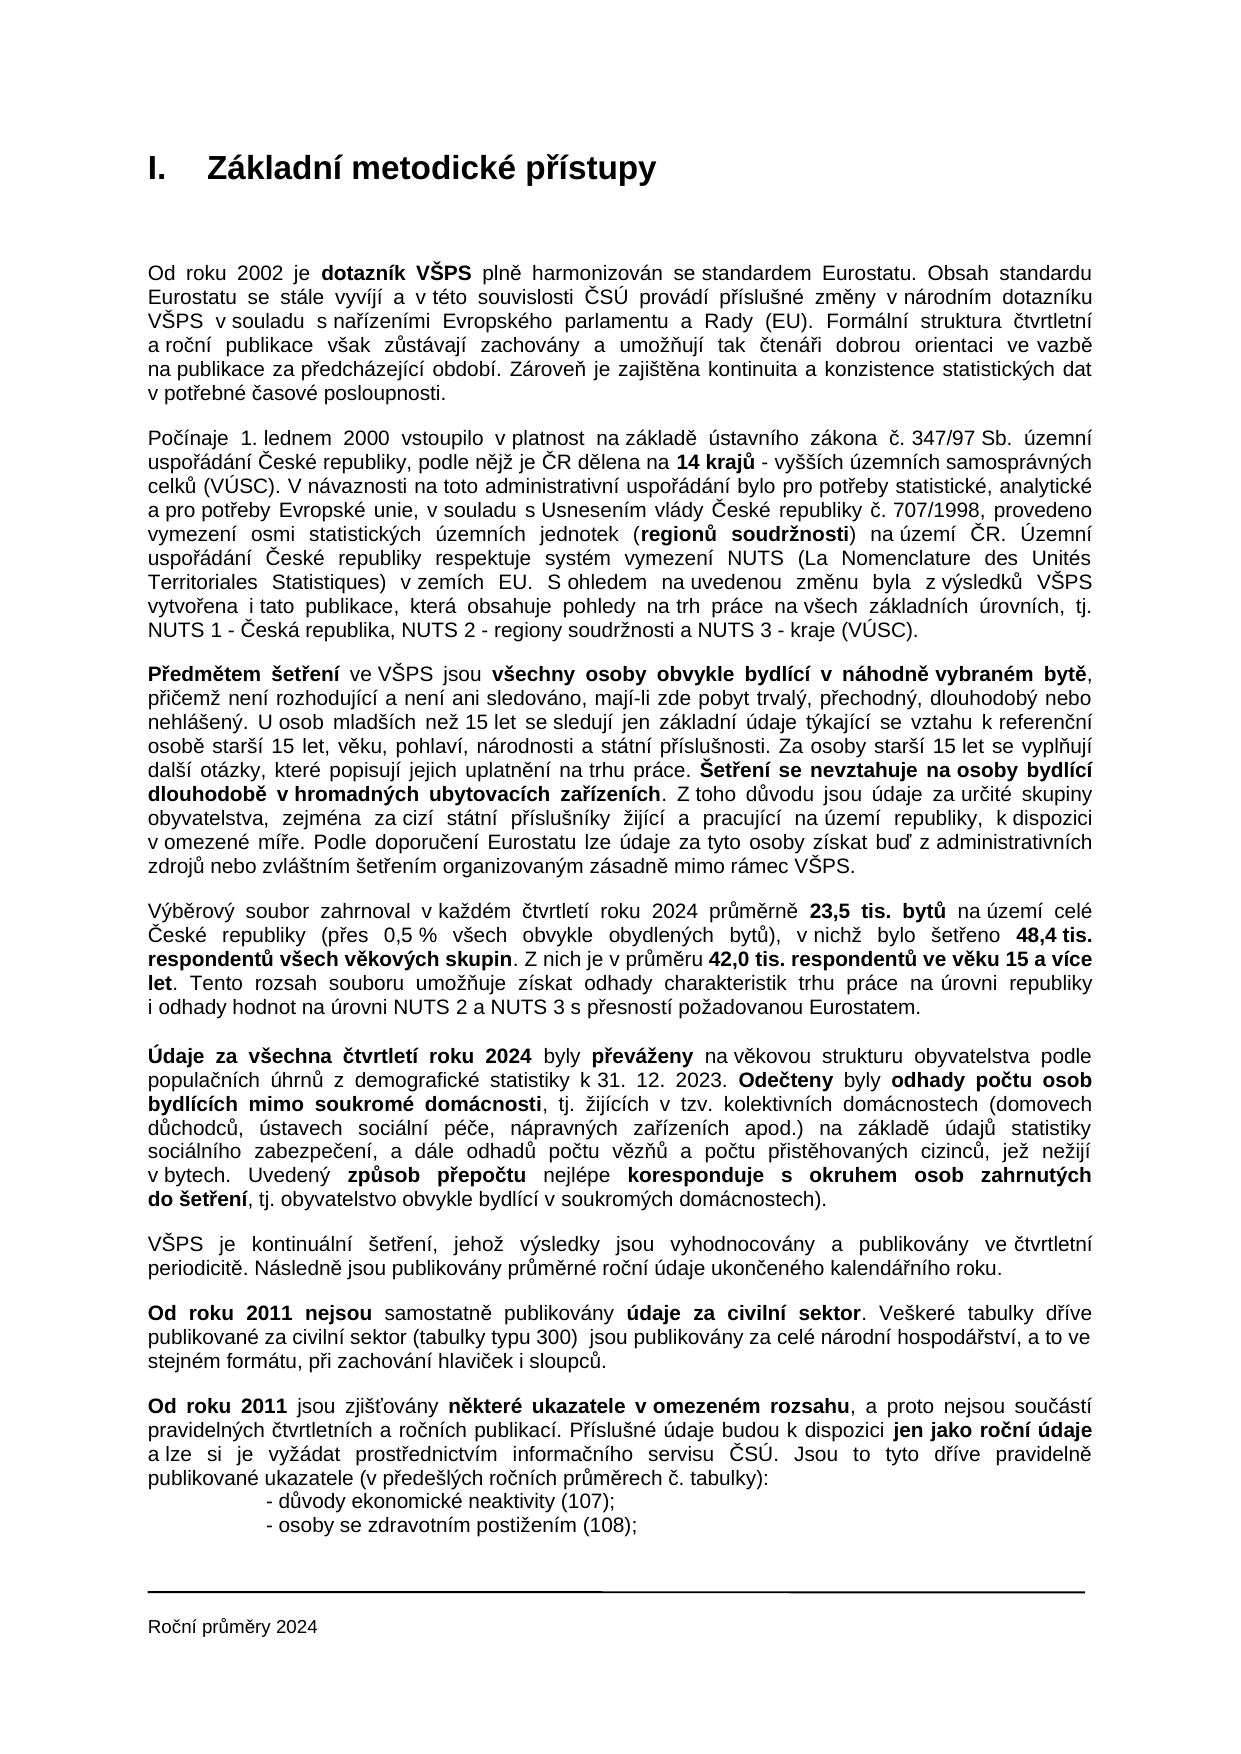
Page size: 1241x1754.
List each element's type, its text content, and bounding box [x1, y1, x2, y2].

text - důvody ekonomické neaktivity (107); [266, 1489, 1092, 1513]
text Od roku 2011 jsou zjišťovány některé ukazatele v omezeném rozsahu, a proto nejsou součástí pravidelných čtvrtletních a ročních publikací. Příslušné údaje budou k dispozici jen jako roční údaje a lze si je vyžádat prostřednictvím informačního servisu ČSÚ. Jsou to tyto dříve pravidelně publikované ukazatele (v předešlých ročních průměrech č. tabulky): [148, 1393, 1092, 1489]
text Předmětem šetření ve VŠPS jsou všechny osoby obvykle bydlící v náhodně vybraném bytě, přičemž není rozhodující a není ani sledováno, mají-li zde pobyt trvalý, přechodný, dlouhodobý nebo nehlášený. U osob mladších než 15 let se sledují jen základní údaje týkající se vztahu k referenční osobě starší 15 let, věku, pohlaví, národnosti a státní příslušnosti. Za osoby starší 15 let se vyplňují další otázky, které popisují jejich uplatnění na trhu práce. Šetření se nevztahuje na osoby bydlící dlouhodobě v hromadných ubytovacích zařízeních. Z toho důvodu jsou údaje za určité skupiny obyvatelstva, zejména za cizí státní příslušníky žijící a pracující na území republiky, k dispozici v omezené míře. Podle doporučení Eurostatu lze údaje za tyto osoby získat buď z administrativních zdrojů nebo zvláštním šetřením organizovaným zásadně mimo rámec VŠPS. [148, 662, 1092, 878]
text VŠPS je kontinuální šetření, jehož výsledky jsou vyhodnocovány a publikovány ve čtvrtletní periodicitě. Následně jsou publikovány průměrné roční údaje ukončeného kalendářního roku. [148, 1232, 1092, 1280]
text Od roku 2011 nejsou samostatně publikovány údaje za civilní sektor. Veškeré tabulky dříve publikované za civilní sektor (tabulky typu 300) jsou publikovány za celé národní hospodářství, a to ve stejném formátu, při zachování hlaviček i sloupců. [148, 1301, 1092, 1373]
text - osoby se zdravotním postižením (108); [266, 1513, 1092, 1537]
text Od roku 2002 je dotazník VŠPS plně harmonizován se standardem Eurostatu. Obsah standardu Eurostatu se stále vyvíjí a v této souvislosti ČSÚ provádí příslušné změny v národním dotazníku VŠPS v souladu s nařízeními Evropského parlamentu a Rady (EU). Formální struktura čtvrtletní a roční publikace však zůstávají zachovány a umožňují tak čtenáři dobrou orientaci ve vazbě na publikace za předcházející období. Zároveň je zajištěna kontinuita a konzistence statistických dat v potřebné časové posloupnosti. [148, 261, 1092, 405]
text Výběrový soubor zahrnoval v každém čtvrtletí roku 2024 průměrně 23,5 tis. bytů na území celé České republiky (přes 0,5 % všech obvykle obydlených bytů), v nichž bylo šetřeno 48,4 tis. respondentů všech věkových skupin. Z nich je v průměru 42,0 tis. respondentů ve věku více let. Tento rozsah souboru umožňuje získat odhady charakteristik trhu práce na úrovni republiky i odhady hodnot na úrovni NUTS 2 a NUTS 3 s přesností požadovanou Eurostatem. [148, 899, 1092, 1018]
list Základní metodické přístupy [148, 148, 1092, 186]
text Údaje za všechna čtvrtletí roku 2024 byly převáženy na věkovou strukturu obyvatelstva podle populačních úhrnů z demografické statistiky k 31. 12. 2023. Odečteny byly odhady počtu osob bydlících mimo soukromé domácnosti, tj. žijících v tzv. kolektivních domácnostech (domovech důchodců, ústavech sociální péče, nápravných zařízeních apod.) na základě údajů statistiky sociálního zabezpečení, a dále odhadů počtu vězňů a počtu přistěhovaných cizinců, jež nežijí v bytech. Uvedený způsob přepočtu nejlépe koresponduje s okruhem osob zahrnutých do šetření, tj. obyvatelstvo obvykle bydlící v soukromých domácnostech). [148, 1043, 1092, 1211]
text Počínaje 1. lednem 2000 vstoupilo v platnost na základě ústavního zákona č. 347/97 Sb. územní uspořádání České republiky, podle nějž je ČR dělena na 14 krajů - vyšších územních samosprávných celků (VÚSC). V návaznosti na toto administrativní uspořádání bylo pro potřeby statistické, analytické a pro potřeby Evropské unie, v souladu s Usnesením vlády České republiky č. 707/1998, provedeno vymezení osmi statistických územních jednotek (regionů soudržnosti) na území ČR. Územní uspořádání České republiky respektuje systém vymezení NUTS (La Nomenclature des Unités Territoriales Statistiques) v zemích EU. S ohledem na uvedenou změnu byla z výsledků VŠPS vytvořena i tato publikace, která obsahuje pohledy na trh práce na všech základních úrovních, tj. NUTS 1 - Česká republika, NUTS 2 - regiony soudržnosti a NUTS 3 - kraje (VÚSC). [148, 426, 1092, 641]
